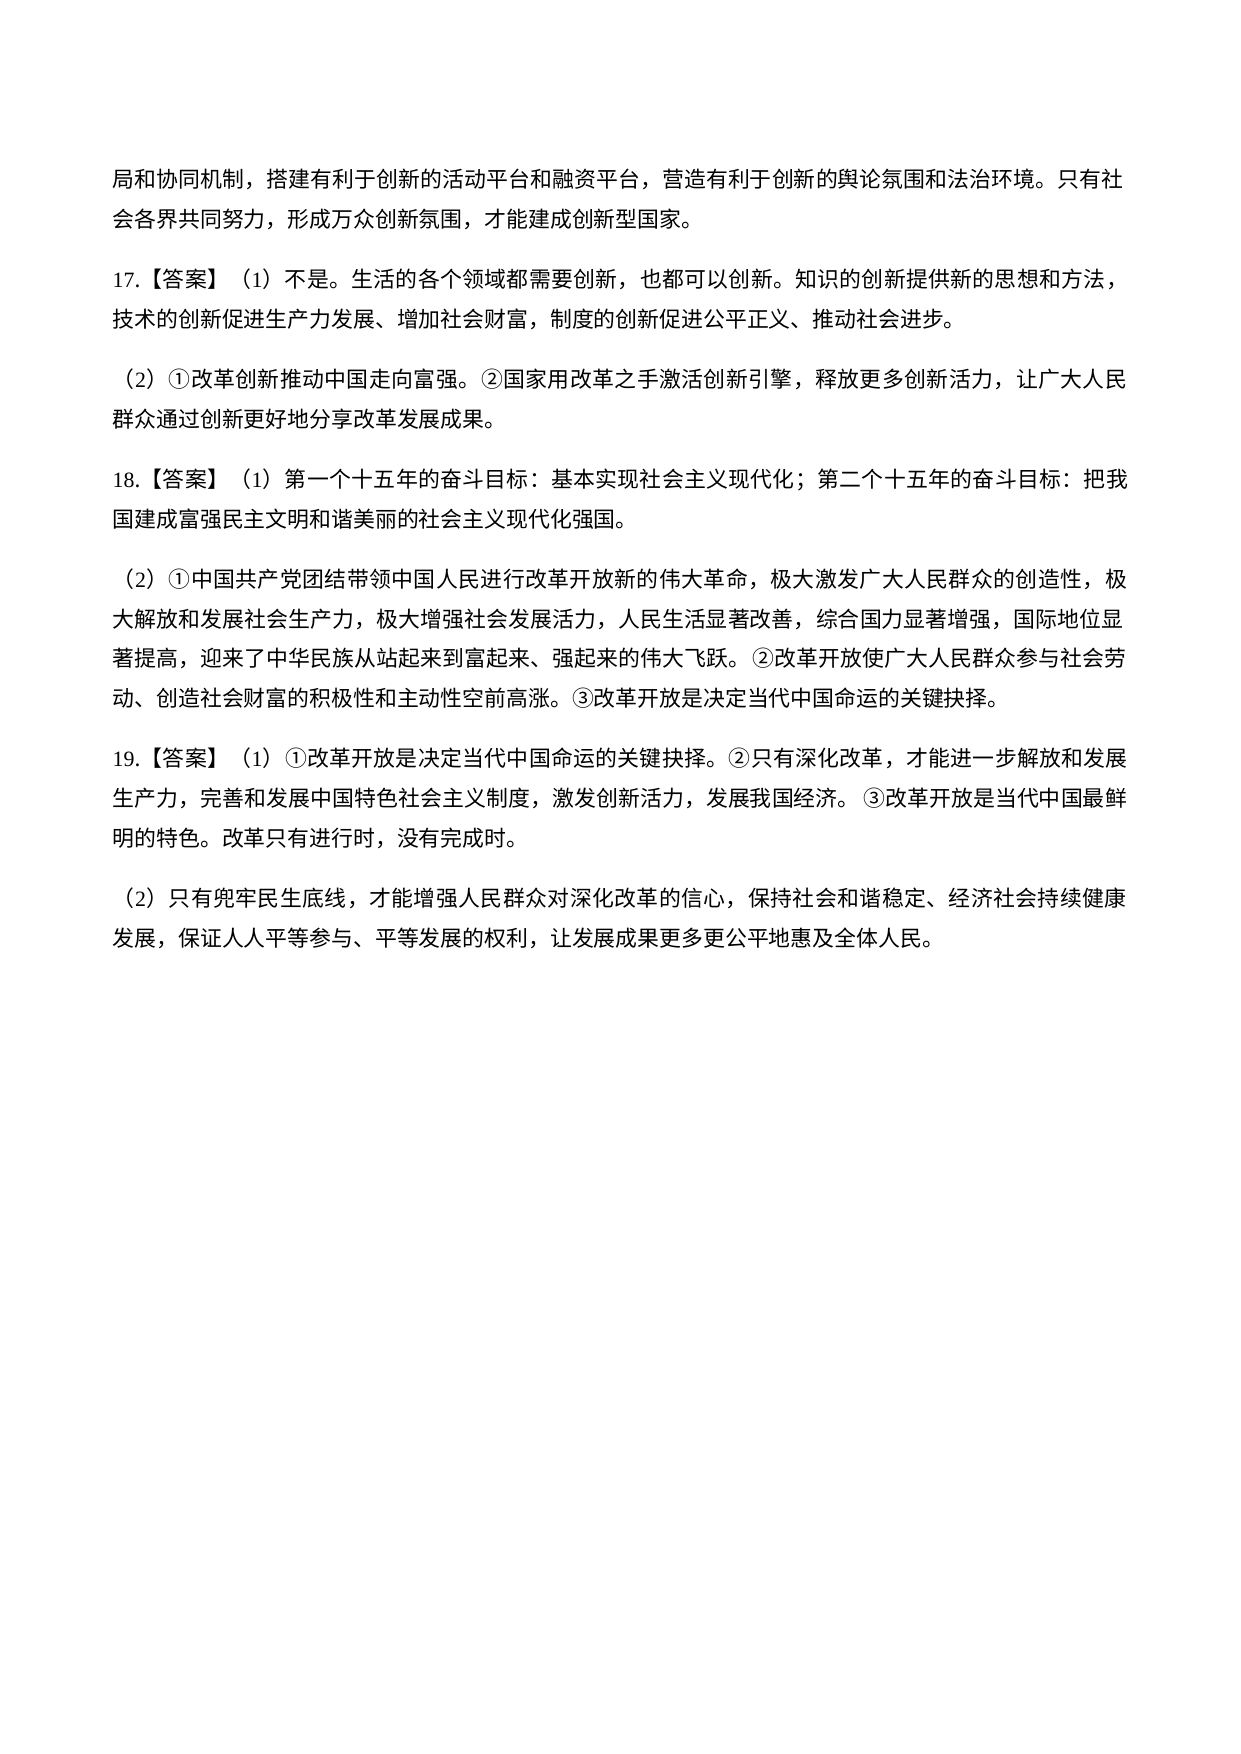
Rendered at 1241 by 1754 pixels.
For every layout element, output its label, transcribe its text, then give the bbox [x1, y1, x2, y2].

text 19.【答案】（1）①改革开放是决定当代中国命运的关键抉择。②只有深化改革，才能进一步解放和发展生产力，完善和发展中国特色社会主义制度，激发创新活力，发展我国经济。③改革开放是当代中国最鲜明的特色。改革只有进行时，没有完成时。 [112, 741, 1128, 852]
text 18.【答案】（1）第一个十五年的奋斗目标：基本实现社会主义现代化；第二个十五年的奋斗目标：把我国建成富强民主文明和谐美丽的社会主义现代化强国。 [112, 462, 1128, 533]
text （2）①中国共产党团结带领中国人民进行改革开放新的伟大革命，极大激发广大人民群众的创造性，极大解放和发展社会生产力，极大增强社会发展活力，人民生活显著改善，综合国力显著增强，国际地位显著提高，迎来了中华民族从站起来到富起来、强起来的伟大飞跃。②改革开放使广大人民群众参与社会劳动、创造社会财富的积极性和主动性空前高涨。③改革开放是决定当代中国命运的关键抉择。 [112, 562, 1128, 713]
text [112, 162, 1128, 233]
text （2）①改革创新推动中国走向富强。②国家用改革之手激活创新引擎，释放更多创新活力，让广大人民群众通过创新更好地分享改革发展成果。 [112, 362, 1128, 433]
text 17.【答案】（1）不是。生活的各个领域都需要创新，也都可以创新。知识的创新提供新的思想和方法，技术的创新促进生产力发展、增加社会财富，制度的创新促进公平正义、推动社会进步。 [112, 262, 1128, 333]
text （2）只有兜牢民生底线，才能增强人民群众对深化改革的信心，保持社会和谐稳定、经济社会持续健康发展，保证人人平等参与、平等发展的权利，让发展成果更多更公平地惠及全体人民。 [112, 881, 1128, 952]
